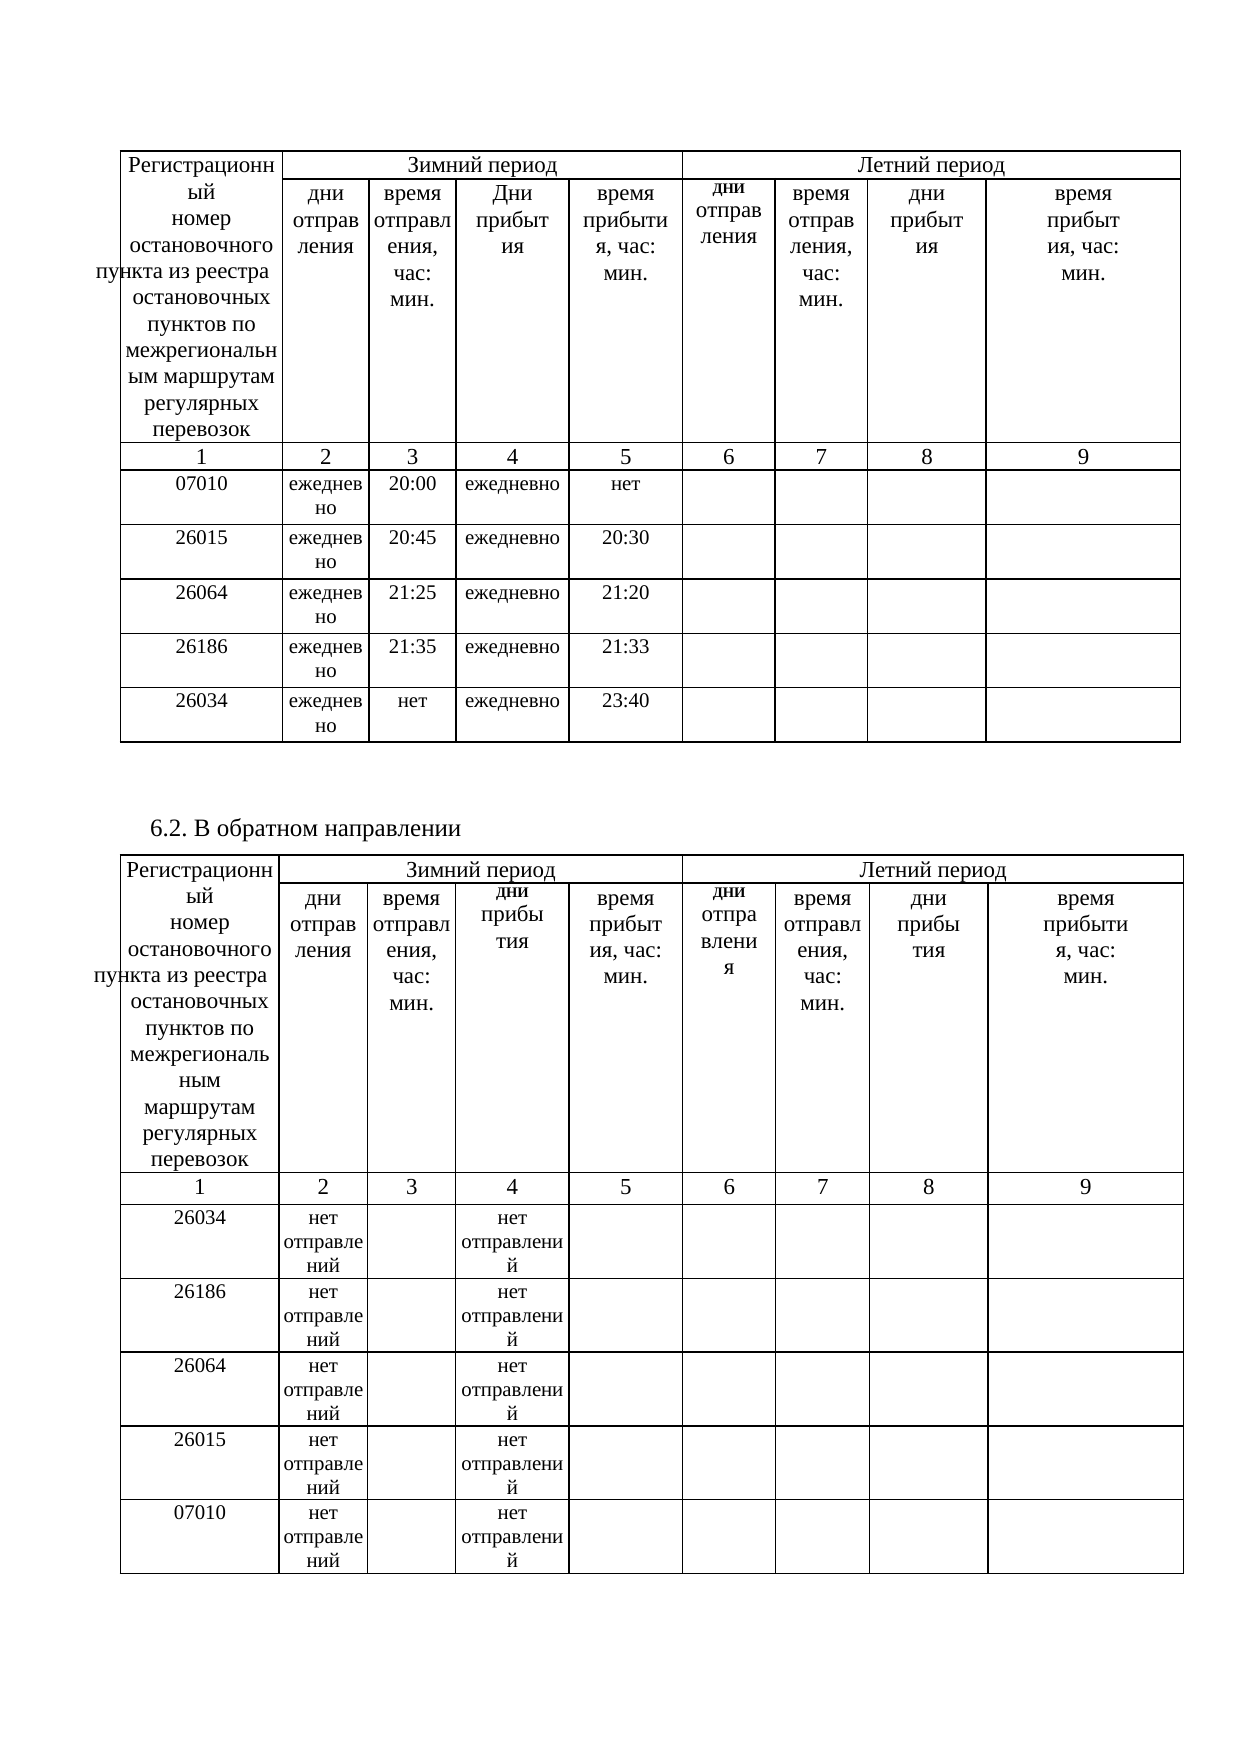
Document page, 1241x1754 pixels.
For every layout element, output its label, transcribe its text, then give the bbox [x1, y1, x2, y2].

table_cell [989, 1205, 1183, 1277]
table_cell ежедневно [457, 525, 568, 578]
table_cell 7 [776, 443, 867, 469]
table_cell время отправ ления, час: мин. [776, 180, 867, 441]
table_cell [570, 1500, 682, 1572]
table_cell ДНИ отправ ления [683, 180, 774, 441]
table_cell 2 [283, 443, 368, 469]
table_cell время прибыт ия, час: мин. [570, 884, 682, 1172]
table_header Регистрационный номер остановочного пункта из реестра остановочных пунктов по межрегиональным маршрутам регулярных перевозок [121, 856, 278, 1172]
table_cell [987, 471, 1180, 524]
table_cell нет отправлений [456, 1353, 568, 1425]
table_cell нет отправлений [280, 1427, 367, 1499]
table_cell [987, 634, 1180, 687]
table_cell 26064 [121, 1353, 278, 1425]
table_cell [776, 634, 867, 687]
table_cell 07010 [121, 471, 282, 524]
table_cell [683, 1427, 775, 1499]
table_cell [989, 1427, 1183, 1499]
table_cell нет отправлений [456, 1500, 568, 1572]
table_cell дни прибы тия [870, 884, 987, 1172]
table_cell [987, 525, 1180, 578]
table_cell 7 [776, 1173, 869, 1204]
table_cell [570, 1353, 682, 1425]
table_cell [776, 471, 867, 524]
table_cell [368, 1353, 455, 1425]
table_cell [870, 1205, 987, 1277]
table_cell 23:40 [570, 688, 682, 741]
table_cell ежедневно [283, 525, 368, 578]
table_cell 26064 [121, 580, 282, 632]
table_cell 6 [683, 443, 774, 469]
table_cell [776, 1205, 869, 1277]
table_cell 21:25 [370, 580, 455, 632]
text 6.2. В обратном направлении [150, 813, 1090, 842]
table_cell 9 [989, 1173, 1183, 1204]
table_cell [368, 1427, 455, 1499]
table_cell время прибыти я, час: мин. [570, 180, 682, 441]
table_cell 1 [121, 1173, 278, 1204]
table_cell ежедневно [457, 471, 568, 524]
table_cell ежедневно [457, 688, 568, 741]
table_cell 5 [570, 1173, 682, 1204]
table_cell [683, 471, 774, 524]
table_cell [776, 1500, 869, 1572]
table_cell [776, 688, 867, 741]
table_cell нет отправлений [280, 1205, 367, 1277]
table_cell ДНИ прибы тия [456, 884, 568, 1172]
table_cell [570, 1205, 682, 1277]
table_cell 26034 [121, 1205, 278, 1277]
table_cell [683, 1279, 775, 1351]
table_cell [870, 1353, 987, 1425]
table_cell 20:45 [370, 525, 455, 578]
table_cell [868, 688, 985, 741]
table_cell нет отправлений [280, 1353, 367, 1425]
table_cell дни отправ ления [280, 884, 367, 1172]
table_header Зимний период [280, 856, 682, 882]
table_cell 3 [370, 443, 455, 469]
table_cell [776, 580, 867, 632]
table_cell 26034 [121, 688, 282, 741]
table_cell [870, 1500, 987, 1572]
table_cell [683, 1205, 775, 1277]
table_cell [776, 525, 867, 578]
table_cell [776, 1353, 869, 1425]
table_cell [870, 1279, 987, 1351]
table_cell [776, 1427, 869, 1499]
table_cell [683, 634, 774, 687]
table_cell [683, 525, 774, 578]
table_cell 5 [570, 443, 682, 469]
table_cell [776, 1279, 869, 1351]
table_cell 4 [456, 1173, 568, 1204]
table_cell время отправл ения, час: мин. [370, 180, 455, 441]
table_cell дни прибыт ия [868, 180, 985, 441]
table_cell время отправл ения, час: мин. [368, 884, 455, 1172]
table_header Зимний период [283, 152, 682, 178]
table_cell [368, 1279, 455, 1351]
table_cell ежедневно [457, 634, 568, 687]
table_cell [989, 1353, 1183, 1425]
table_cell ДНИ отпра влени я [683, 884, 775, 1172]
table_header Летний период [683, 856, 1183, 882]
table_cell нет отправлений [280, 1500, 367, 1572]
table_cell [683, 688, 774, 741]
table_cell [368, 1500, 455, 1572]
table_cell [683, 1500, 775, 1572]
table_cell ежедневно [457, 580, 568, 632]
table_cell [989, 1500, 1183, 1572]
table_cell 4 [457, 443, 568, 469]
table_header Регистрационный номер остановочного пункта из реестра остановочных пунктов по межрегиональным маршрутам регулярных перевозок [121, 152, 282, 441]
table_cell [868, 580, 985, 632]
table_cell [868, 634, 985, 687]
table_cell нет [370, 688, 455, 741]
table_cell 26186 [121, 1279, 278, 1351]
table_cell 8 [870, 1173, 987, 1204]
table_cell 07010 [121, 1500, 278, 1572]
table_cell 6 [683, 1173, 775, 1204]
table_cell время прибыт ия, час: мин. [987, 180, 1180, 441]
table_cell 21:33 [570, 634, 682, 687]
table_cell 26015 [121, 525, 282, 578]
table_cell 20:00 [370, 471, 455, 524]
table_cell дни отправ ления [283, 180, 368, 441]
table_cell время прибыти я, час: мин. [989, 884, 1183, 1172]
table_cell 1 [121, 443, 282, 469]
table_cell ежедневно [283, 471, 368, 524]
table_cell 21:20 [570, 580, 682, 632]
table_header Летний период [683, 152, 1180, 178]
table_cell [683, 1353, 775, 1425]
table_cell 26186 [121, 634, 282, 687]
table_cell [870, 1427, 987, 1499]
table_cell ежедневно [283, 580, 368, 632]
table_cell нет отправлений [456, 1205, 568, 1277]
table_cell [570, 1427, 682, 1499]
table_cell [570, 1279, 682, 1351]
table_cell 8 [868, 443, 985, 469]
table_cell 9 [987, 443, 1180, 469]
table_cell 20:30 [570, 525, 682, 578]
table_cell Дни прибыт ия [457, 180, 568, 441]
table_cell 2 [280, 1173, 367, 1204]
table_cell 26015 [121, 1427, 278, 1499]
table_cell время отправл ения, час: мин. [776, 884, 869, 1172]
table_cell 21:35 [370, 634, 455, 687]
table_cell [368, 1205, 455, 1277]
table_cell [683, 580, 774, 632]
table_cell [989, 1279, 1183, 1351]
table_cell [987, 580, 1180, 632]
table_cell нет отправлений [280, 1279, 367, 1351]
table_cell [868, 471, 985, 524]
table_cell нет отправлений [456, 1427, 568, 1499]
table_cell 3 [368, 1173, 455, 1204]
table_cell нет [570, 471, 682, 524]
table_cell ежедневно [283, 688, 368, 741]
table_cell ежедневно [283, 634, 368, 687]
table_cell [868, 525, 985, 578]
table_cell нет отправлений [456, 1279, 568, 1351]
table_cell [987, 688, 1180, 741]
